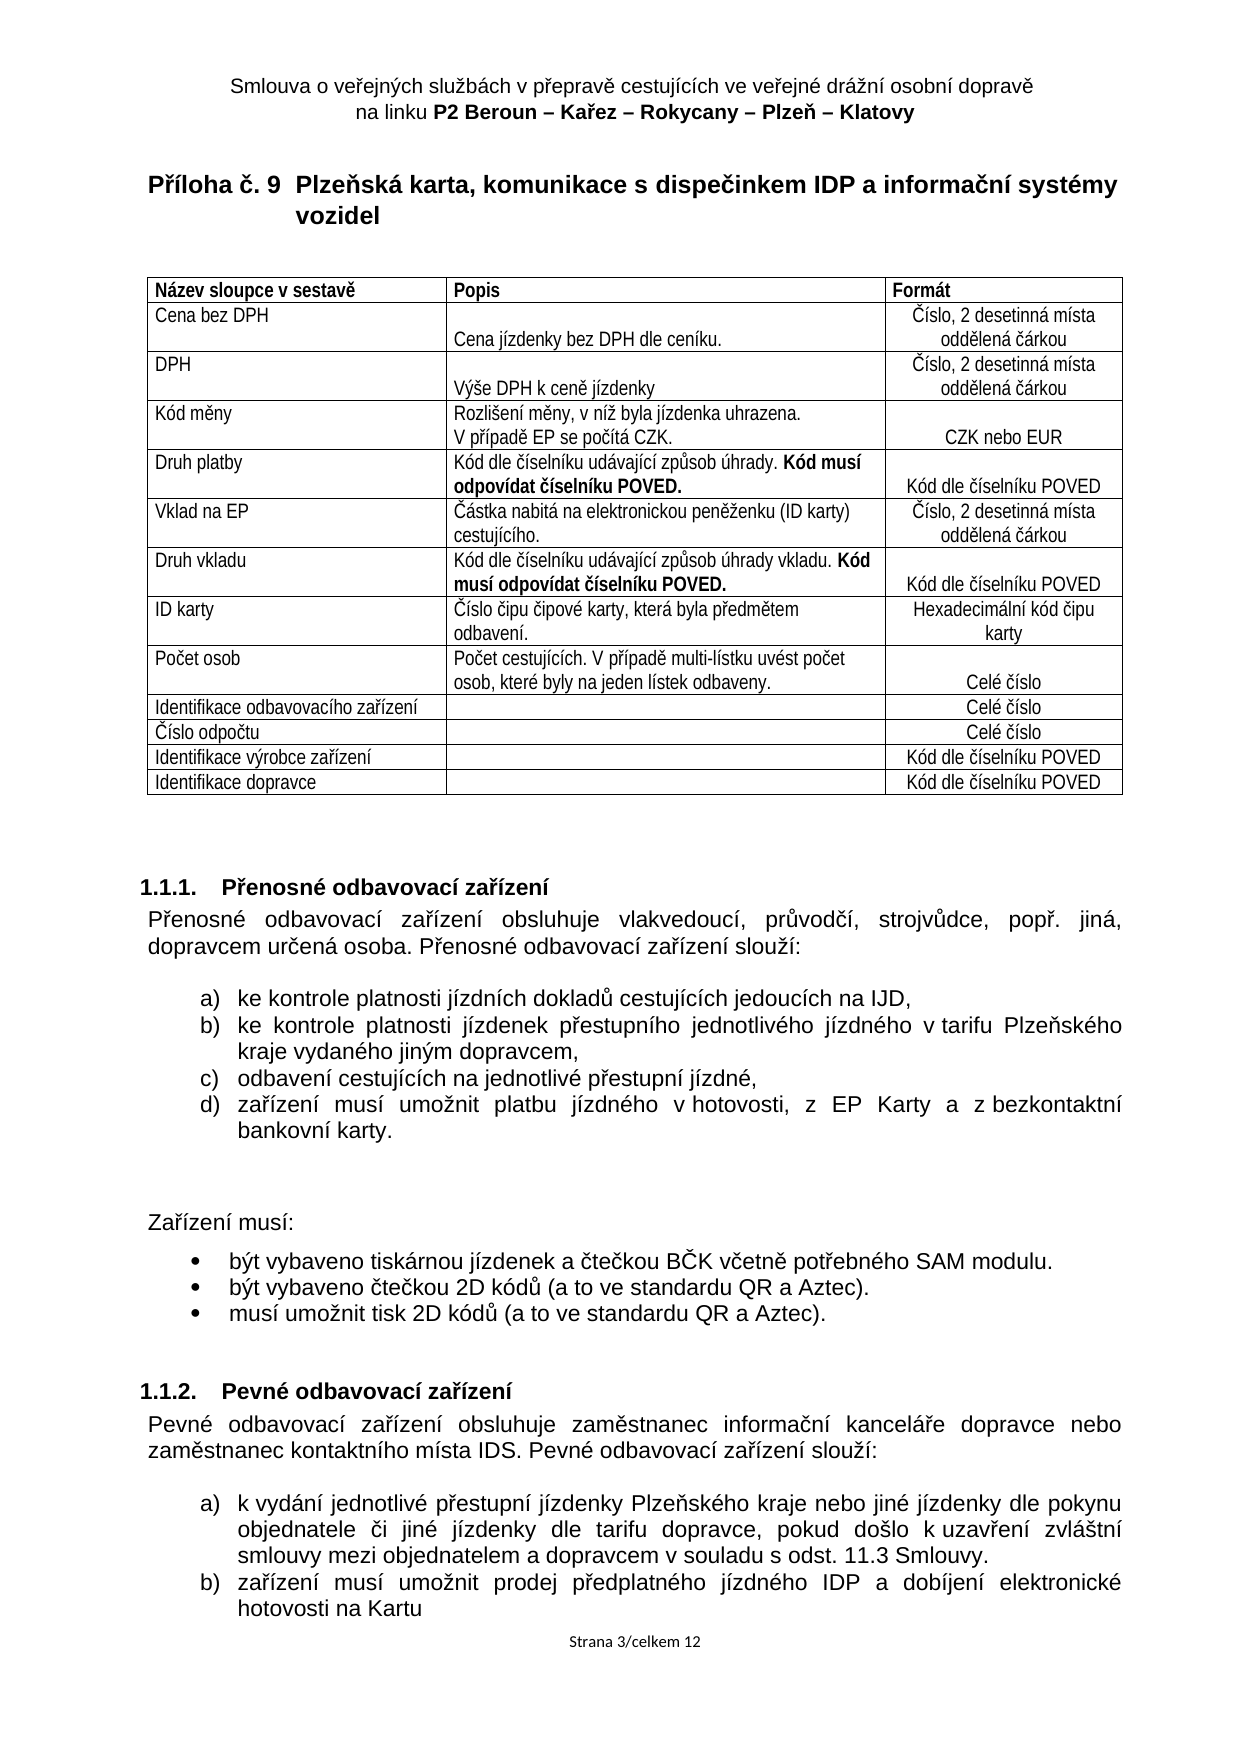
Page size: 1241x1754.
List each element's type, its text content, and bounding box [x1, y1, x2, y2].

table_cell Kód dle číselníku udávající způsob úhrady vkladu. Kód musí odpovídat číselníku POVED. [447, 548, 885, 596]
text Zařízení musí: [148, 1209, 1122, 1235]
table_cell Kód dle číselníku POVED [886, 770, 1122, 794]
table_cell Hexadecimální kód čipu karty [886, 597, 1122, 645]
table_cell Celé číslo [886, 646, 1122, 694]
table_cell Druh vkladu [148, 548, 446, 596]
list být vybaveno čtečkou 2D kódů (a to ve standardu QR a Aztec). [191, 1274, 1122, 1300]
table_cell Vklad na EP [148, 499, 446, 547]
table_cell Celé číslo [886, 720, 1122, 744]
text Přenosné odbavovací zařízení obsluhuje vlakvedoucí, průvodčí, strojvůdce, popř. jiná, dopravcem určená osoba. Přenosné odbavovací zařízení slouží: [148, 906, 1122, 959]
table_cell [447, 770, 885, 794]
list být vybaveno tiskárnou jízdenek a čtečkou BČK včetně potřebného SAM modulu. [191, 1248, 1122, 1274]
table_cell Druh platby [148, 450, 446, 498]
table_cell Číslo odpočtu [148, 720, 446, 744]
list odbavení cestujících na jednotlivé přestupní jízdné, [200, 1064, 1122, 1091]
table_cell Identifikace dopravce [148, 770, 446, 794]
table_header Popis [447, 278, 885, 302]
list ke kontrole platnosti jízdních dokladů cestujících jedoucích na IJD, [200, 985, 1122, 1012]
table_cell Číslo, 2 desetinná místa oddělená čárkou [886, 499, 1122, 547]
table_cell [447, 745, 885, 769]
table_cell Rozlišení měny, v níž byla jízdenka uhrazena. V případě EP se počítá CZK. [447, 401, 885, 449]
table_cell Cena bez DPH [148, 303, 446, 351]
table_cell ID karty [148, 597, 446, 645]
list musí umožnit tisk 2D kódů (a to ve standardu QR a Aztec). [191, 1300, 1122, 1327]
table_cell Cena jízdenky bez DPH dle ceníku. [447, 303, 885, 351]
table_cell Celé číslo [886, 695, 1122, 719]
table_cell Kód dle číselníku udávající způsob úhrady. Kód musí odpovídat číselníku POVED. [447, 450, 885, 498]
table_cell Identifikace odbavovacího zařízení [148, 695, 446, 719]
list ke kontrole platnosti jízdenek přestupního jednotlivého jízdného v tarifu Plzeňského kraje vydaného jiným dopravcem, [200, 1012, 1122, 1064]
table_cell Částka nabitá na elektronickou peněženku (ID karty) cestujícího. [447, 499, 885, 547]
table_cell Výše DPH k ceně jízdenky [447, 352, 885, 400]
table_cell CZK nebo EUR [886, 401, 1122, 449]
table_cell [447, 695, 885, 719]
table_cell Kód dle číselníku POVED [886, 450, 1122, 498]
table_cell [886, 352, 1122, 400]
list zařízení musí umožnit prodej předplatného jízdného IDP a dobíjení elektronické hotovosti na Kartu [200, 1569, 1122, 1621]
table_header Formát [886, 278, 1122, 302]
list zařízení musí umožnit platbu jízdného v hotovosti, z EP Karty a z bezkontaktní bankovní karty. [200, 1091, 1122, 1143]
table_cell Kód dle číselníku POVED [886, 745, 1122, 769]
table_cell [886, 303, 1122, 351]
table_cell DPH [148, 352, 446, 400]
table_cell Počet osob [148, 646, 446, 694]
table_cell Identifikace výrobce zařízení [148, 745, 446, 769]
list Pevné odbavovací zařízení [139, 1378, 1122, 1404]
table_cell Počet cestujících. V případě multi-lístku uvést počet osob, které byly na jeden lístek odbaveny. [447, 646, 885, 694]
table_cell [447, 720, 885, 744]
table_cell Číslo čipu čipové karty, která byla předmětem odbavení. [447, 597, 885, 645]
list Přenosné odbavovací zařízení [139, 874, 1122, 900]
table_cell Kód dle číselníku POVED [886, 548, 1122, 596]
table_header Název sloupce v sestavě [148, 278, 446, 302]
text Pevné odbavovací zařízení obsluhuje zaměstnanec informační kanceláře dopravce nebo zaměstnanec kontaktního místa IDS. Pevné odbavovací zařízení slouží: [148, 1411, 1122, 1463]
table_cell Kód měny [148, 401, 446, 449]
list k vydání jednotlivé přestupní jízdenky Plzeňského kraje nebo jiné jízdenky dle pokynu objednatele či jiné jízdenky dle tarifu dopravce, pokud došlo k uzavření zvláštní smlouvy mezi objednatelem a dopravcem v souladu s odst. 11.3 Smlouvy. [200, 1490, 1122, 1569]
